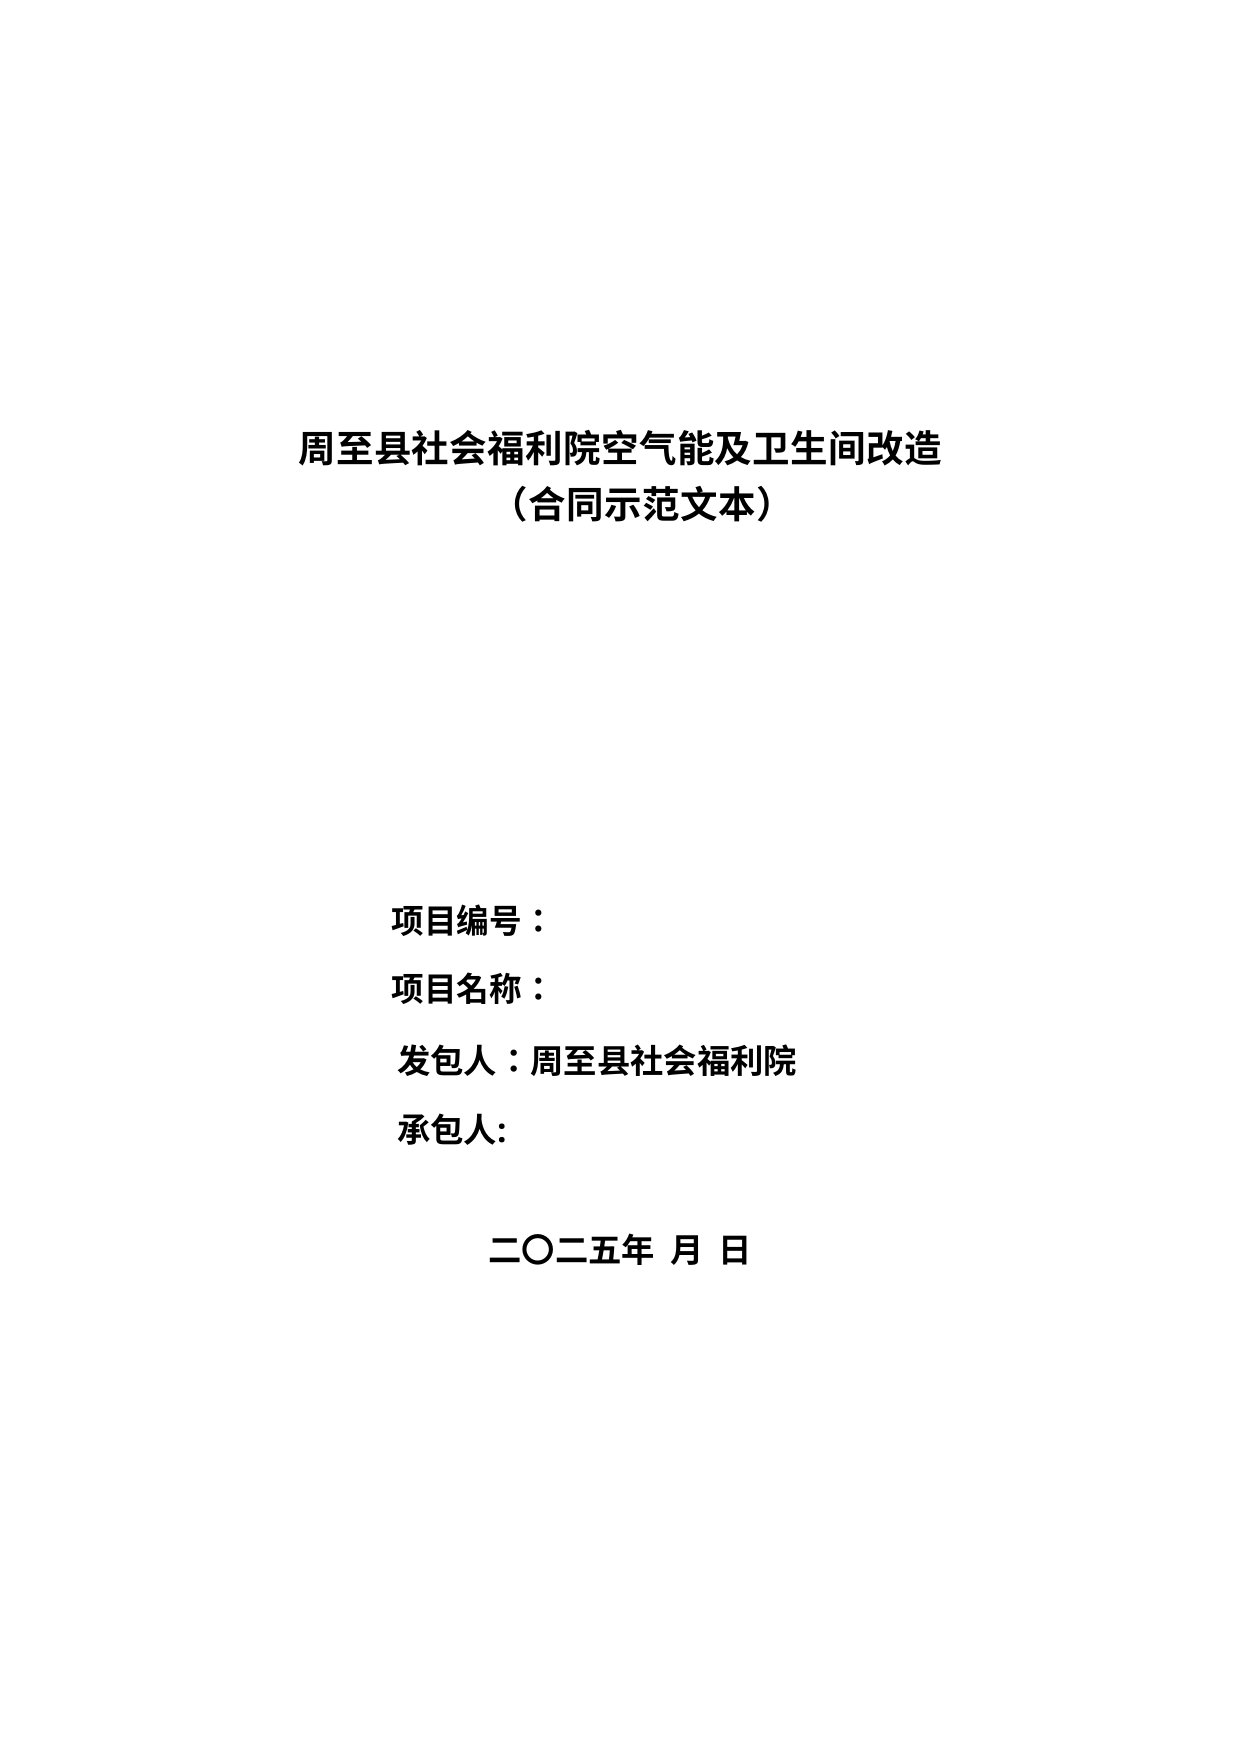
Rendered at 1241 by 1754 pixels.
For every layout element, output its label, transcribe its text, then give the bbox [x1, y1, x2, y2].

subtitle 周至县社会福利院空气能及卫生间改造 [148, 412, 1093, 474]
text 项目编号： [148, 898, 1093, 943]
text 承包人: [148, 1107, 1093, 1152]
text （合同示范文本） [148, 474, 1093, 529]
text 发包人：周至县社会福利院 [148, 1034, 1093, 1083]
text 项目名称： [148, 966, 1093, 1012]
text 二〇二五年 月 日 [148, 1227, 1093, 1272]
